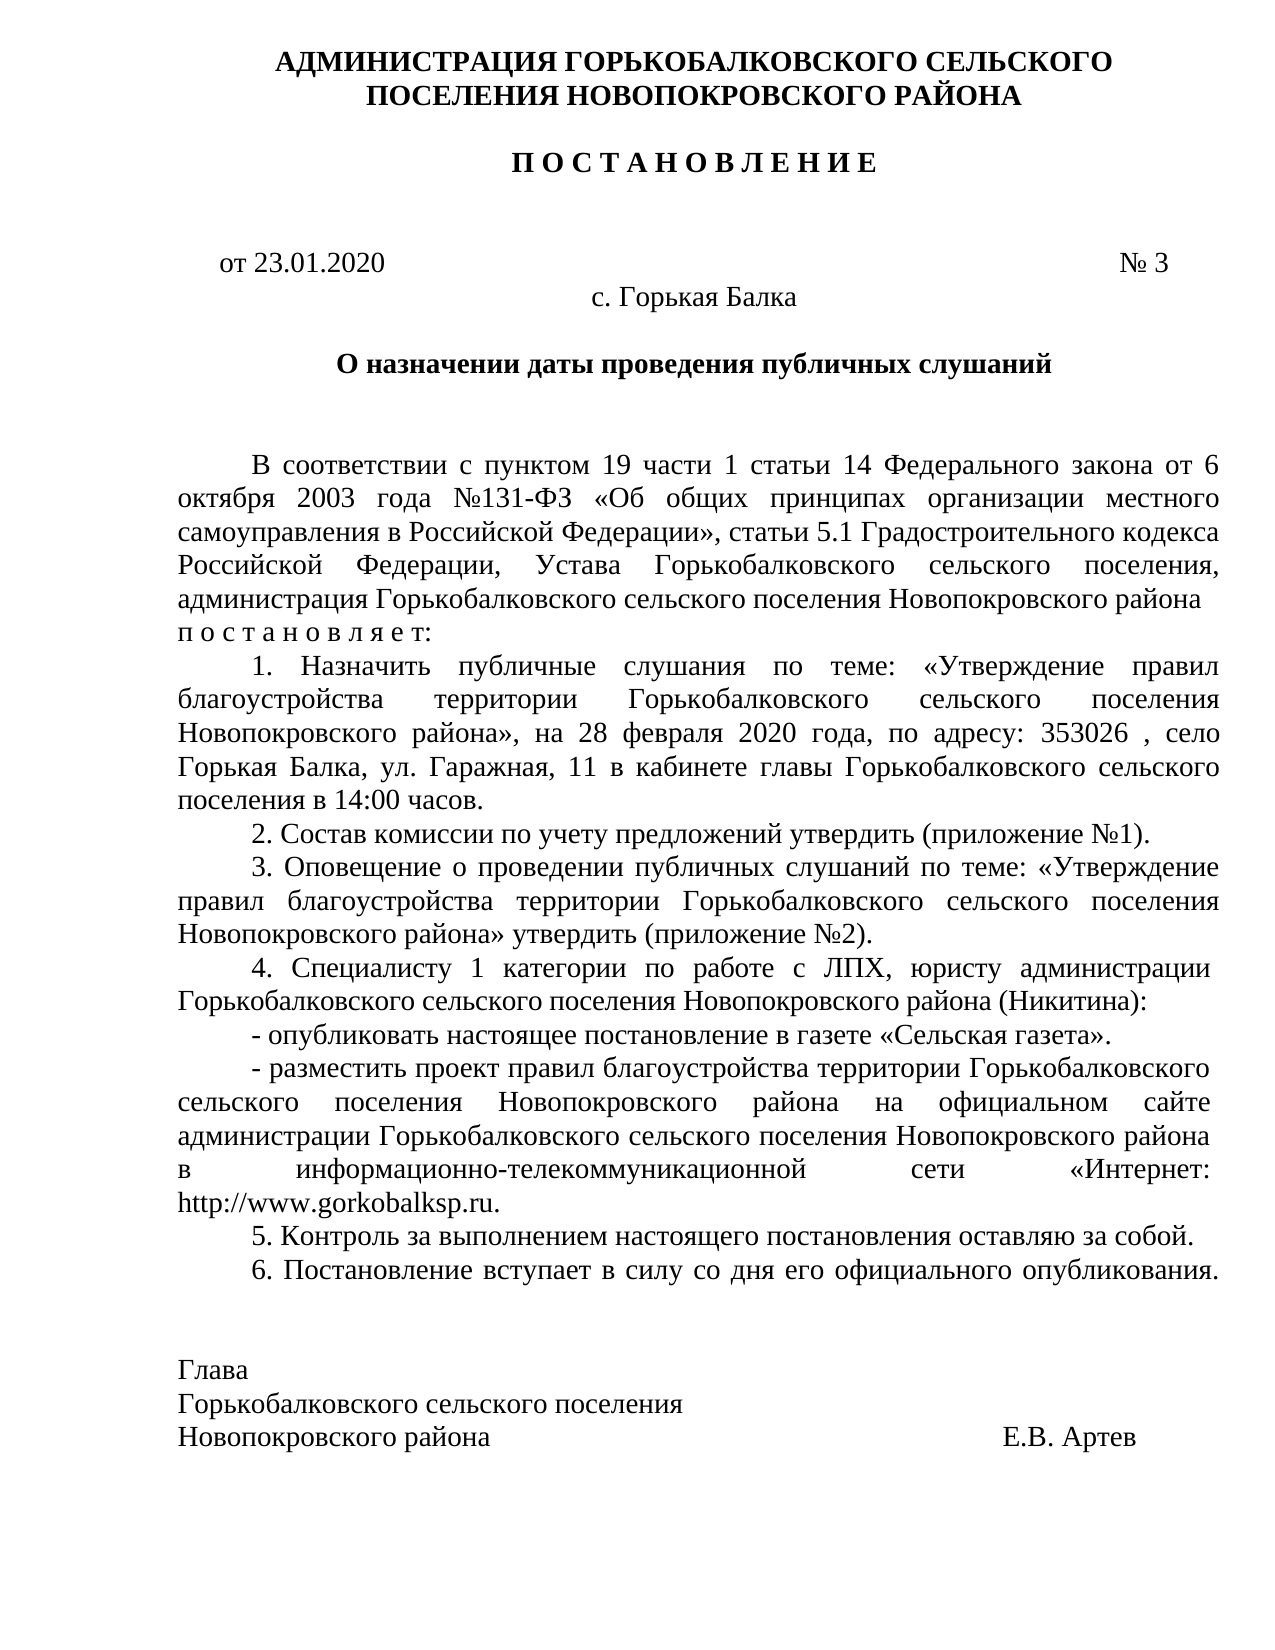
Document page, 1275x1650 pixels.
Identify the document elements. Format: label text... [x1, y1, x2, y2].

text п о с т а н о в л я е т: [177, 614, 1220, 648]
text АДМИНИСТРАЦИЯ ГОРЬКОБАЛКОВСКОГО СЕЛЬСКОГО [177, 44, 1211, 78]
text Новопокровского района Е.В. Артев [177, 1419, 1211, 1453]
text П О С Т А Н О В Л Е Н И Е [177, 145, 1211, 178]
text 4. Специалисту 1 категории по работе с ЛПХ, юристу администрации Горькобалковского сельского поселения Новопокровского района (Никитина): [177, 950, 1211, 1017]
text Глава [177, 1352, 1211, 1386]
text от 23.01.2020 № 3 [177, 246, 1211, 279]
text Горькобалковского сельского поселения [177, 1386, 1211, 1419]
text 3. Оповещение о проведении публичных слушаний по теме: «Утверждение правил благоустройства территории Горькобалковского сельского поселения Новопокровского района» утвердить (приложение №2). [177, 849, 1220, 950]
text 1. Назначить публичные слушания по теме: «Утверждение правил благоустройства территории Горькобалковского сельского поселения Новопокровского района», на 28 февраля 2020 года, по адресу: 353026 , село Горькая Балка, ул. Гаражная, 11 в кабинете главы Горькобалковского сельского поселения в 14:00 часов. [177, 648, 1220, 816]
text 6. Постановление вступает в силу со дня его официального опубликования. [177, 1252, 1220, 1319]
text - опубликовать настоящее постановление в газете «Сельская газета». [177, 1017, 1211, 1051]
text ПОСЕЛЕНИЯ НОВОПОКРОВСКОГО РАЙОНА [177, 78, 1211, 111]
text В соответствии с пунктом 19 части 1 статьи 14 Федерального закона от 6 октября 2003 года №131-ФЗ «Об общих принципах организации местного самоуправления в Российской Федерации», статьи 5.1 Градостроительного кодекса Российской Федерации, Устава Горькобалковского сельского поселения, администрация Горькобалковского сельского поселения Новопокровского района [177, 447, 1220, 614]
text О назначении даты проведения публичных слушаний [177, 346, 1211, 380]
text с. Горькая Балка [177, 279, 1211, 313]
text - разместить проект правил благоустройства территории Горькобалковского сельского поселения Новопокровского района на официальном сайте администрации Горькобалковского сельского поселения Новопокровского района в информационно-телекоммуникационной сети «Интернет: http://www.gorkobalksp.ru. [177, 1051, 1211, 1218]
text 5. Контроль за выполнением настоящего постановления оставляю за собой. [177, 1218, 1211, 1252]
text 2. Состав комиссии по учету предложений утвердить (приложение №1). [177, 816, 1220, 849]
